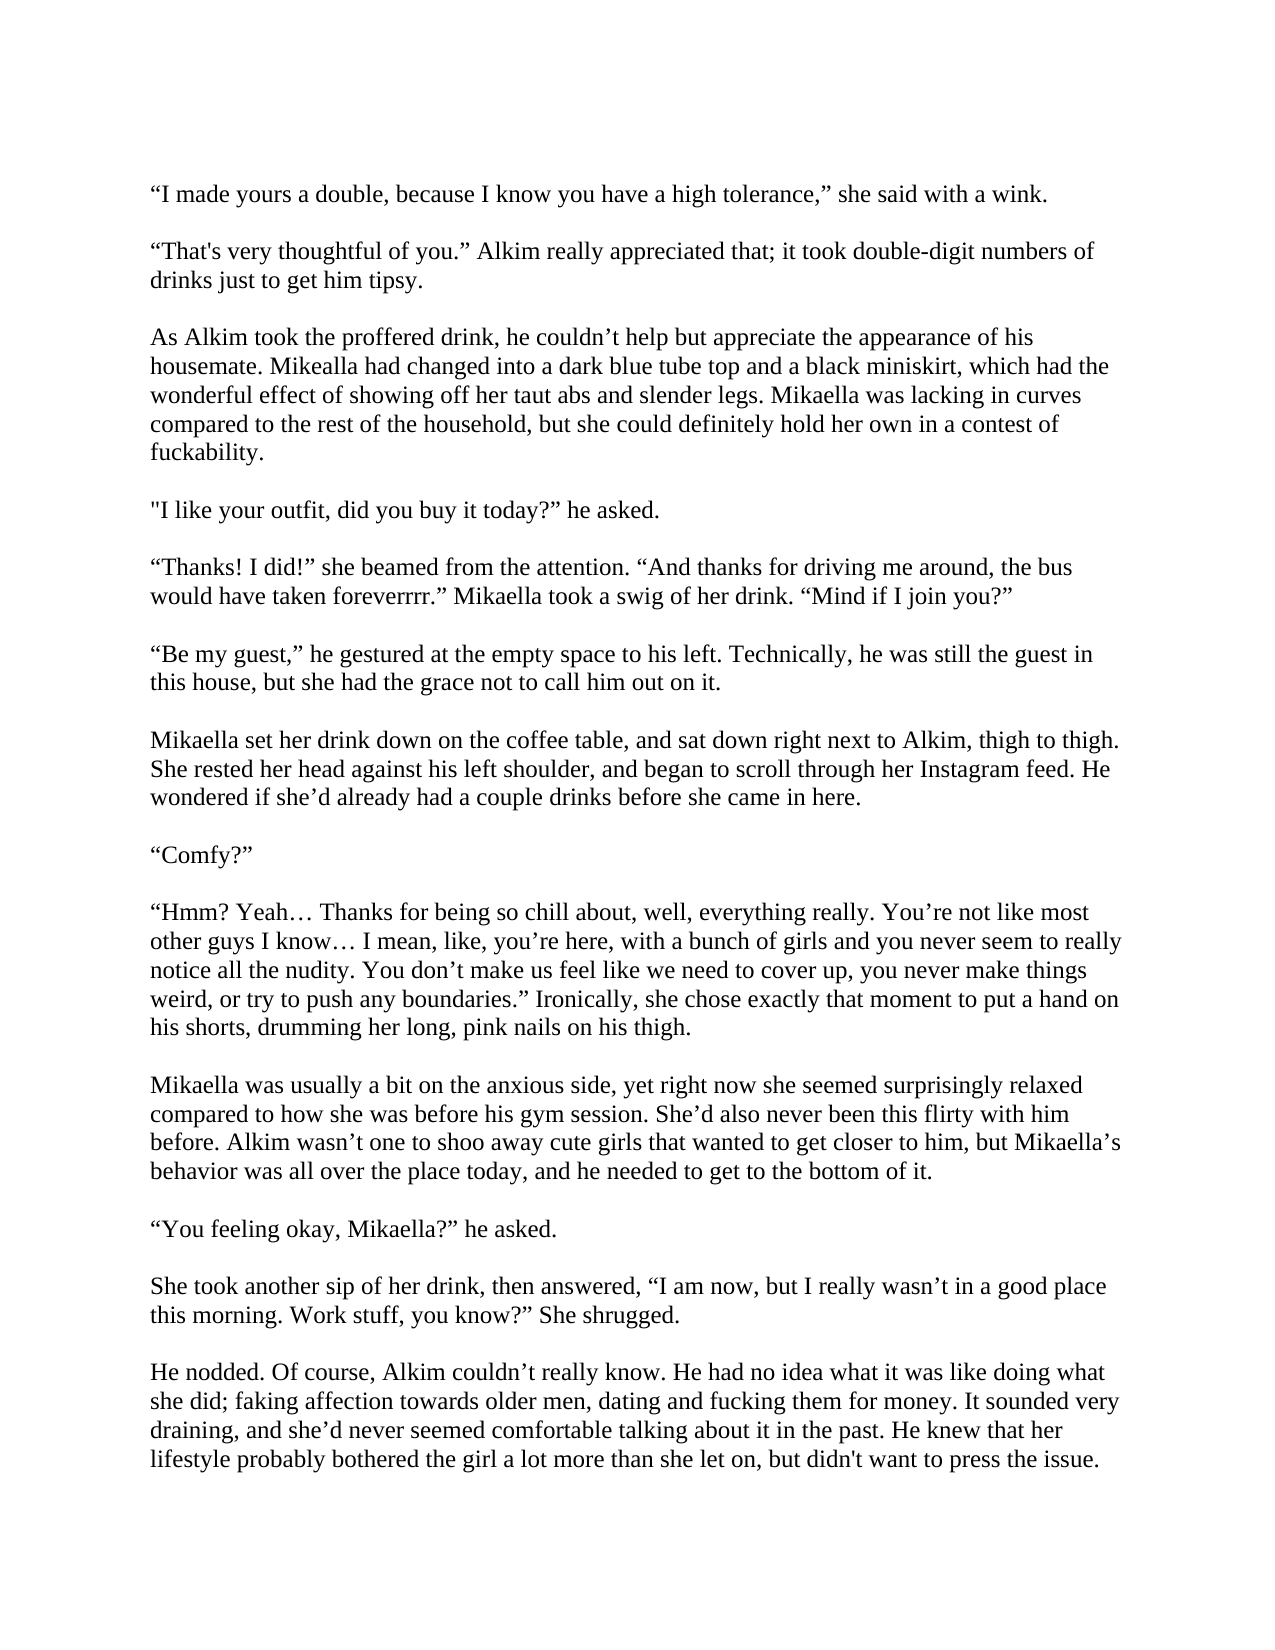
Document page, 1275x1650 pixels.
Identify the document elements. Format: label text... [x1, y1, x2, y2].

text “Thanks! I did!” she beamed from the attention. “And thanks for driving me around, the bus would have taken foreverrrr.” Mikaella took a swig of her drink. “Mind if I join you?” [150, 552, 1125, 610]
text She took another sip of her drink, then answered, “I am now, but I really wasn’t in a good place this morning. Work stuff, you know?” She shrugged. [150, 1271, 1125, 1329]
text “You feeling okay, Mikaella?” he asked. [150, 1214, 1125, 1242]
text As Alkim took the proffered drink, he couldn’t help but appreciate the appearance of his housemate. Mikealla had changed into a dark blue tube top and a black miniskirt, which had the wonderful effect of showing off her taut abs and slender legs. Mikaella was lacking in curves compared to the rest of the household, but she could definitely hold her own in a contest of fuckability. [150, 322, 1125, 466]
text "I like your outfit, did you buy it today?” he asked. [150, 495, 1125, 524]
text “That's very thoughtful of you.” Alkim really appreciated that; it took double-digit numbers of drinks just to get him tipsy. [150, 236, 1125, 294]
text “Be my guest,” he gestured at the empty space to his left. Technically, he was still the guest in this house, but she had the grace not to call him out on it. [150, 639, 1125, 696]
text “Hmm? Yeah… Thanks for being so chill about, well, everything really. You’re not like most other guys I know… I mean, like, you’re here, with a bunch of girls and you never seem to really notice all the nudity. You don’t make us feel like we need to cover up, you never make things weird, or try to push any boundaries.” Ironically, she chose exactly that moment to put a hand on his shorts, drumming her long, pink nails on his thigh. [150, 897, 1125, 1041]
text “I made yours a double, because I know you have a high tolerance,” she said with a wink. [150, 179, 1125, 207]
text Mikaella was usually a bit on the anxious side, yet right now she seemed surprisingly relaxed compared to how she was before his gym session. She’d also never been this flirty with him before. Alkim wasn’t one to shoo away cute girls that wanted to get closer to him, but Mikaella’s behavior was all over the place today, and he needed to get to the bottom of it. [150, 1070, 1125, 1185]
text He nodded. Of course, Alkim couldn’t really know. He had no idea what it was like doing what she did; faking affection towards older men, dating and fucking them for money. It sounded very draining, and she’d never seemed comfortable talking about it in the past. He knew that her lifestyle probably bothered the girl a lot more than she let on, but didn't want to press the issue. [150, 1357, 1125, 1472]
text “Comfy?” [150, 840, 1125, 869]
text Mikaella set her drink down on the coffee table, and sat down right next to Alkim, thigh to thigh. She rested her head against his left shoulder, and began to scroll through her Instagram feed. He wondered if she’d already had a couple drinks before she came in here. [150, 725, 1125, 811]
